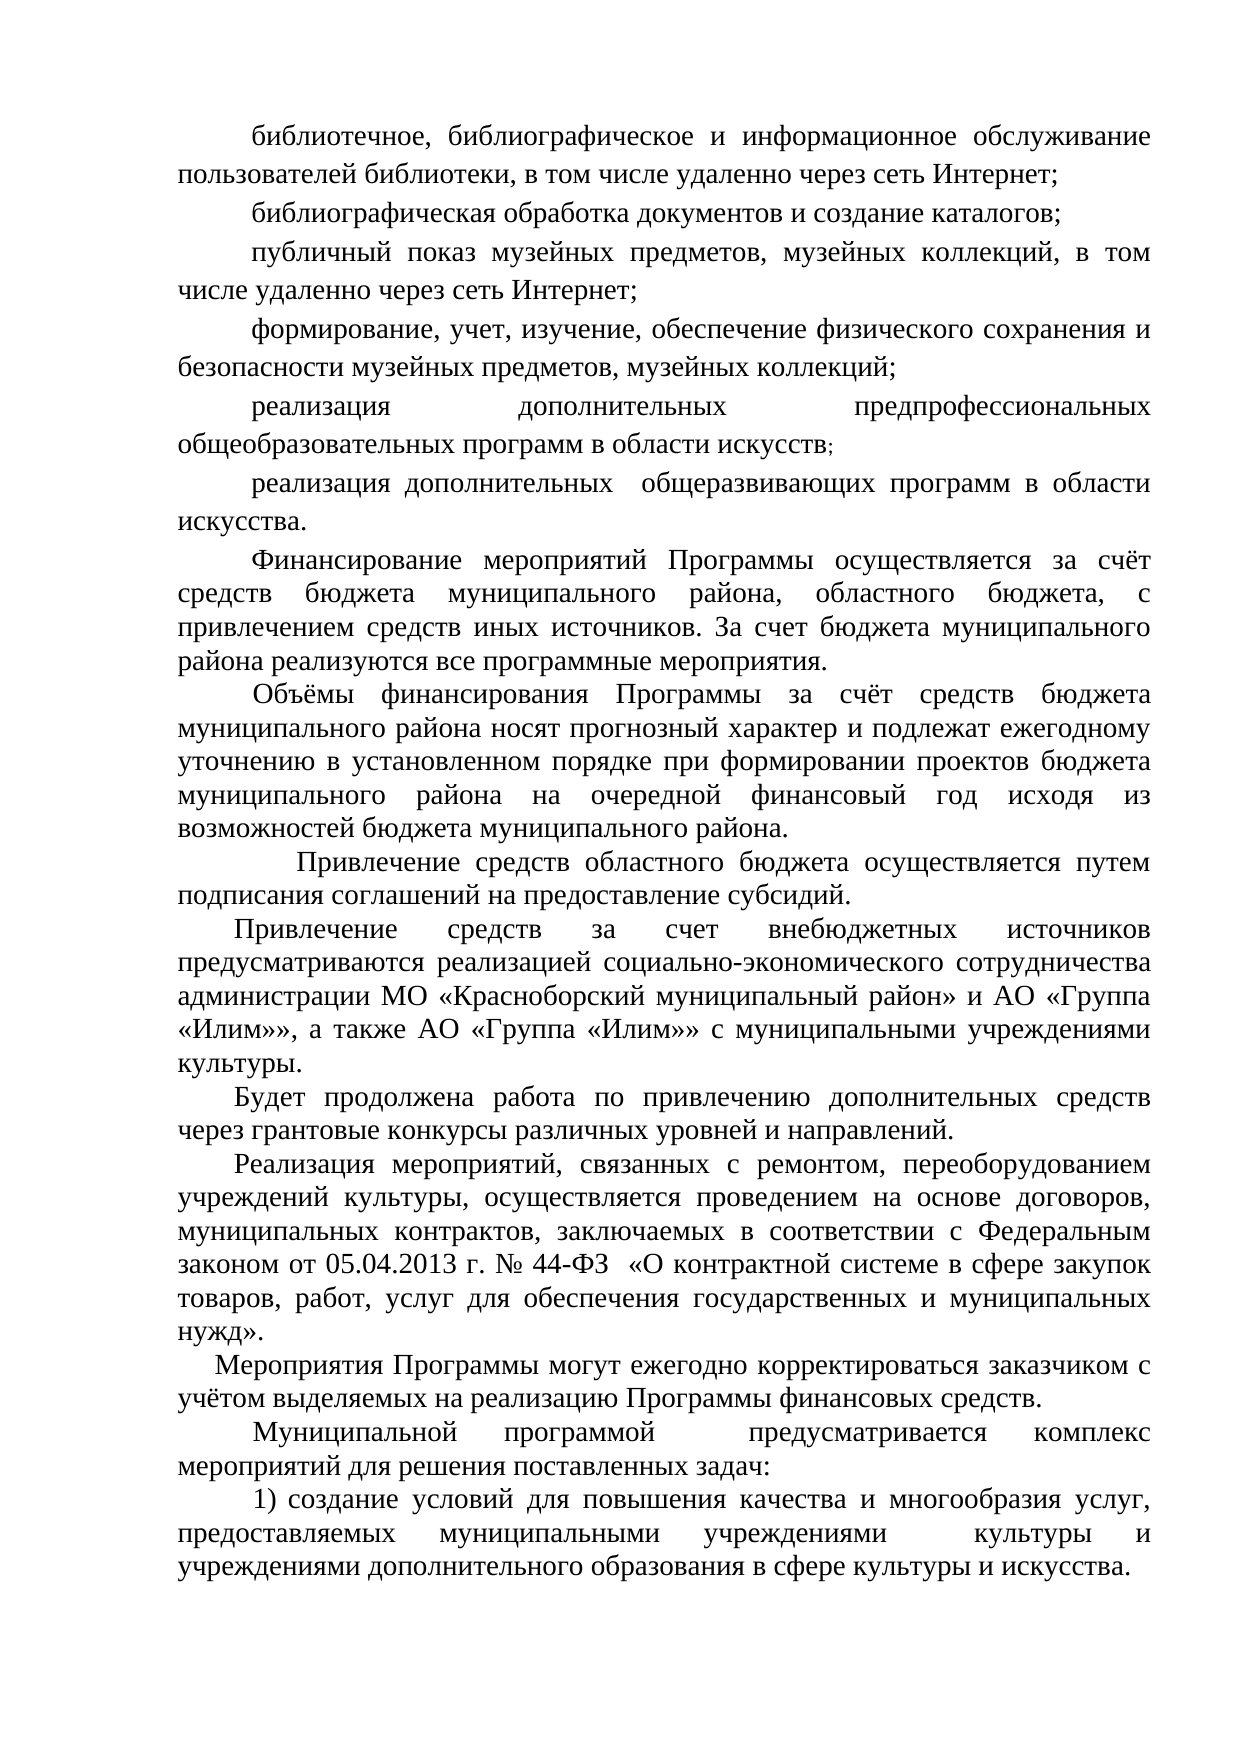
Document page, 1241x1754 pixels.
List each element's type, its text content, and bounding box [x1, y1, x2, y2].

text 1) создание условий для повышения качества и многообразия услуг, предоставляемых муниципальными учреждениями культуры и учреждениями дополнительного образования в сфере культуры и искусства. [177, 1481, 1152, 1582]
text Привлечение средств за счет внебюджетных источников предусматриваются реализацией социально-экономического сотрудничества администрации МО «Красноборский муниципальный район» и АО «Группа «Илим»», а также АО «Группа «Илим»» с муниципальными учреждениями культуры. [177, 911, 1152, 1079]
text Муниципальной программой предусматривается комплекс мероприятий для решения поставленных задач: [177, 1414, 1152, 1481]
text публичный показ музейных предметов, музейных коллекций, в том числе удаленно через сеть Интернет; [177, 234, 1152, 306]
text Мероприятия Программы могут ежегодно корректироваться заказчиком с учётом выделяемых на реализацию Программы финансовых средств. [177, 1347, 1152, 1414]
text Будет продолжена работа по привлечению дополнительных средств через грантовые конкурсы различных уровней и направлений. [177, 1079, 1152, 1146]
text библиографическая обработка документов и создание каталогов; [177, 195, 1152, 229]
text Привлечение средств областного бюджета осуществляется путем подписания соглашений на предоставление субсидий. [177, 844, 1152, 911]
text Реализация мероприятий, связанных с ремонтом, переоборудованием учреждений культуры, осуществляется проведением на основе договоров, муниципальных контрактов, заключаемых в соответствии с Федеральным законом от 05.04.2013 г. № 44-ФЗ «О контрактной системе в сфере закупок товаров, работ, услуг для обеспечения государственных и муниципальных нужд». [177, 1146, 1152, 1347]
text Финансирование мероприятий Программы осуществляется за счёт средств бюджета муниципального района, областного бюджета, с привлечением средств иных источников. За счет бюджета муниципального района реализуются все программные мероприятия. [177, 542, 1152, 676]
text реализация дополнительных общеразвивающих программ в области искусства. [177, 465, 1152, 537]
text Объёмы финансирования Программы за счёт средств бюджета муниципального района носят прогнозный характер и подлежат ежегодному уточнению в установленном порядке при формировании проектов бюджета муниципального района на очередной финансовый год исходя из возможностей бюджета муниципального района. [177, 676, 1152, 844]
text реализация дополнительных предпрофессиональных общеобразовательных программ в области искусств; [177, 388, 1152, 460]
text формирование, учет, изучение, обеспечение физического сохранения и безопасности музейных предметов, музейных коллекций; [177, 311, 1152, 383]
text библиотечное, библиографическое и информационное обслуживание пользователей библиотеки, в том числе удаленно через сеть Интернет; [177, 118, 1152, 190]
